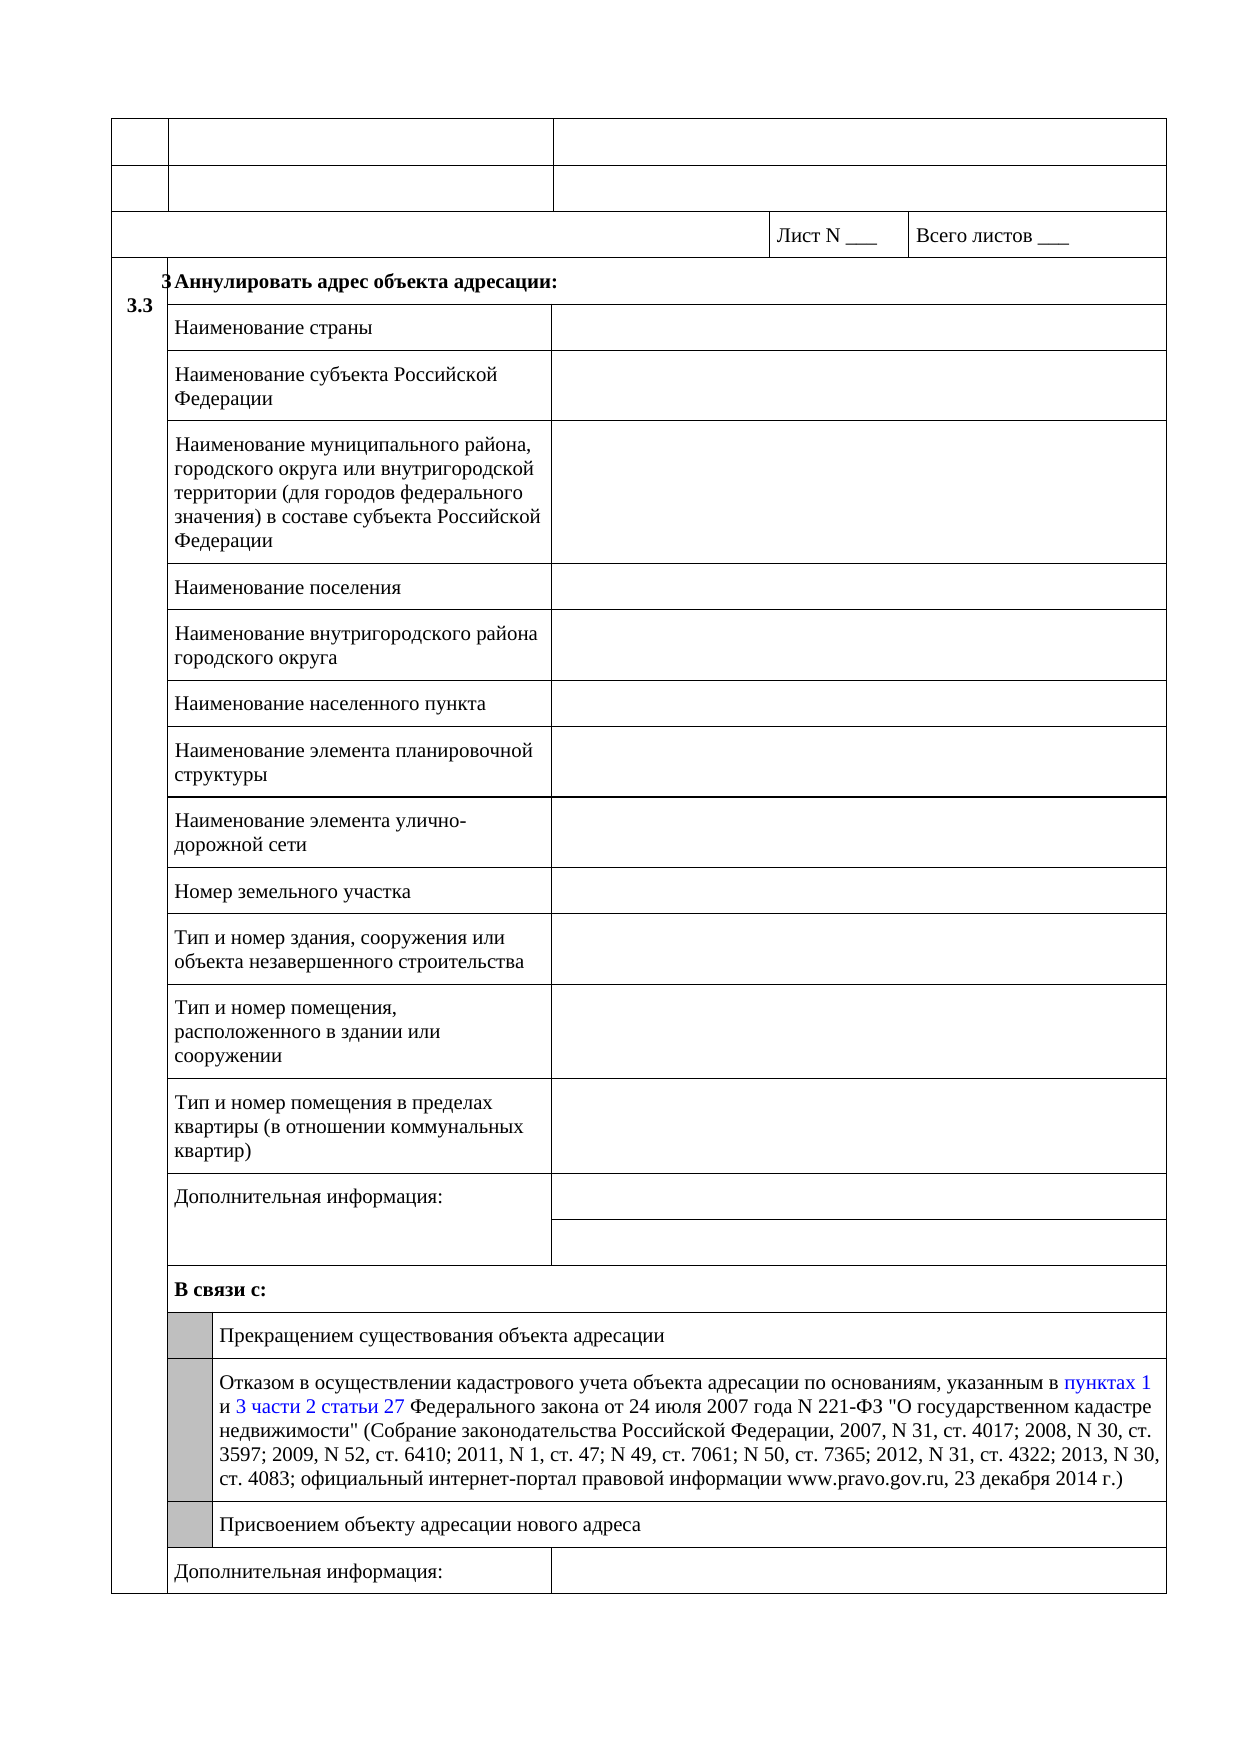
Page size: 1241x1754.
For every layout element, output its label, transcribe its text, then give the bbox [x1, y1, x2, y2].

table_cell Отказом в осуществлении кадастрового учета объекта адресации по основаниям, указанным в пунктах 1 и 3 части 2 статьи 27 Федерального закона от 24 июля 2007 года N 221-ФЗ "О государственном кадастре недвижимости" (Собрание законодательства Российской Федерации, 2007, N 31, ст. 4017; 2008, N 30, ст. 3597; 2009, N 52, ст. 6410; 2011, N 1, ст. 47; N 49, ст. 7061; N 50, ст. 7365; 2012, N 31, ст. 4322; 2013, N 30, ст. 4083; официальный интернет-портал правовой информации www.pravo.gov.ru, 23 декабря 2014 г.) [213, 1359, 1166, 1501]
table_cell Наименование муниципального района, городского округа или внутригородской территории (для городов федерального значения) в составе субъекта Российской Федерации [168, 421, 551, 563]
table_cell Наименование населенного пункта [168, 681, 551, 726]
table_cell [552, 610, 1166, 680]
table_cell [552, 798, 1166, 867]
table_cell [552, 1548, 1166, 1593]
table_cell Присвоением объекту адресации нового адреса [213, 1502, 1166, 1547]
table_cell [554, 166, 1166, 211]
table_cell Наименование внутригородского района городского округа [168, 610, 551, 680]
table_cell [552, 1079, 1166, 1173]
table_cell Аннулировать адрес объекта адресации: [168, 258, 1166, 303]
table_cell Наименование поселения [168, 564, 551, 609]
table_cell [552, 985, 1166, 1078]
table_cell [112, 166, 168, 211]
table_cell [552, 681, 1166, 726]
table_cell [552, 868, 1166, 913]
table_cell В связи с: [168, 1266, 1166, 1312]
table_cell [552, 351, 1166, 420]
table_cell Тип и номер помещения в пределах квартиры (в отношении коммунальных квартир) [168, 1079, 551, 1173]
table_cell [169, 166, 553, 211]
table_cell [168, 1313, 212, 1358]
table_cell [552, 1220, 1166, 1265]
table_cell [168, 1359, 212, 1501]
table_cell Наименование страны [168, 305, 551, 350]
table_cell Наименование субъекта Российской Федерации [168, 351, 551, 420]
table_cell [552, 1174, 1166, 1219]
table_cell Всего листов ___ [909, 212, 1166, 257]
table_cell Наименование элемента планировочной структуры [168, 727, 551, 796]
table_cell [552, 564, 1166, 609]
table_cell [552, 305, 1166, 350]
table_cell Наименование элемента улично-дорожной сети [168, 798, 551, 867]
table_cell Номер земельного участка [168, 868, 551, 913]
table_cell Дополнительная информация: [168, 1174, 551, 1265]
table_cell [552, 727, 1166, 796]
table_cell [554, 119, 1166, 164]
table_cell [168, 1548, 551, 1593]
table_cell [552, 421, 1166, 563]
table_cell Тип и номер здания, сооружения или объекта незавершенного строительства [168, 914, 551, 984]
table_cell [112, 212, 769, 257]
table_cell Прекращением существования объекта адресации [213, 1313, 1166, 1358]
table_cell Лист N ___ [770, 212, 908, 257]
table_cell Тип и номер помещения, расположенного в здании или сооружении [168, 985, 551, 1078]
table_cell [552, 914, 1166, 984]
table_cell [169, 119, 553, 164]
table_cell 33.3 [112, 258, 167, 1593]
table_cell [168, 1502, 212, 1547]
